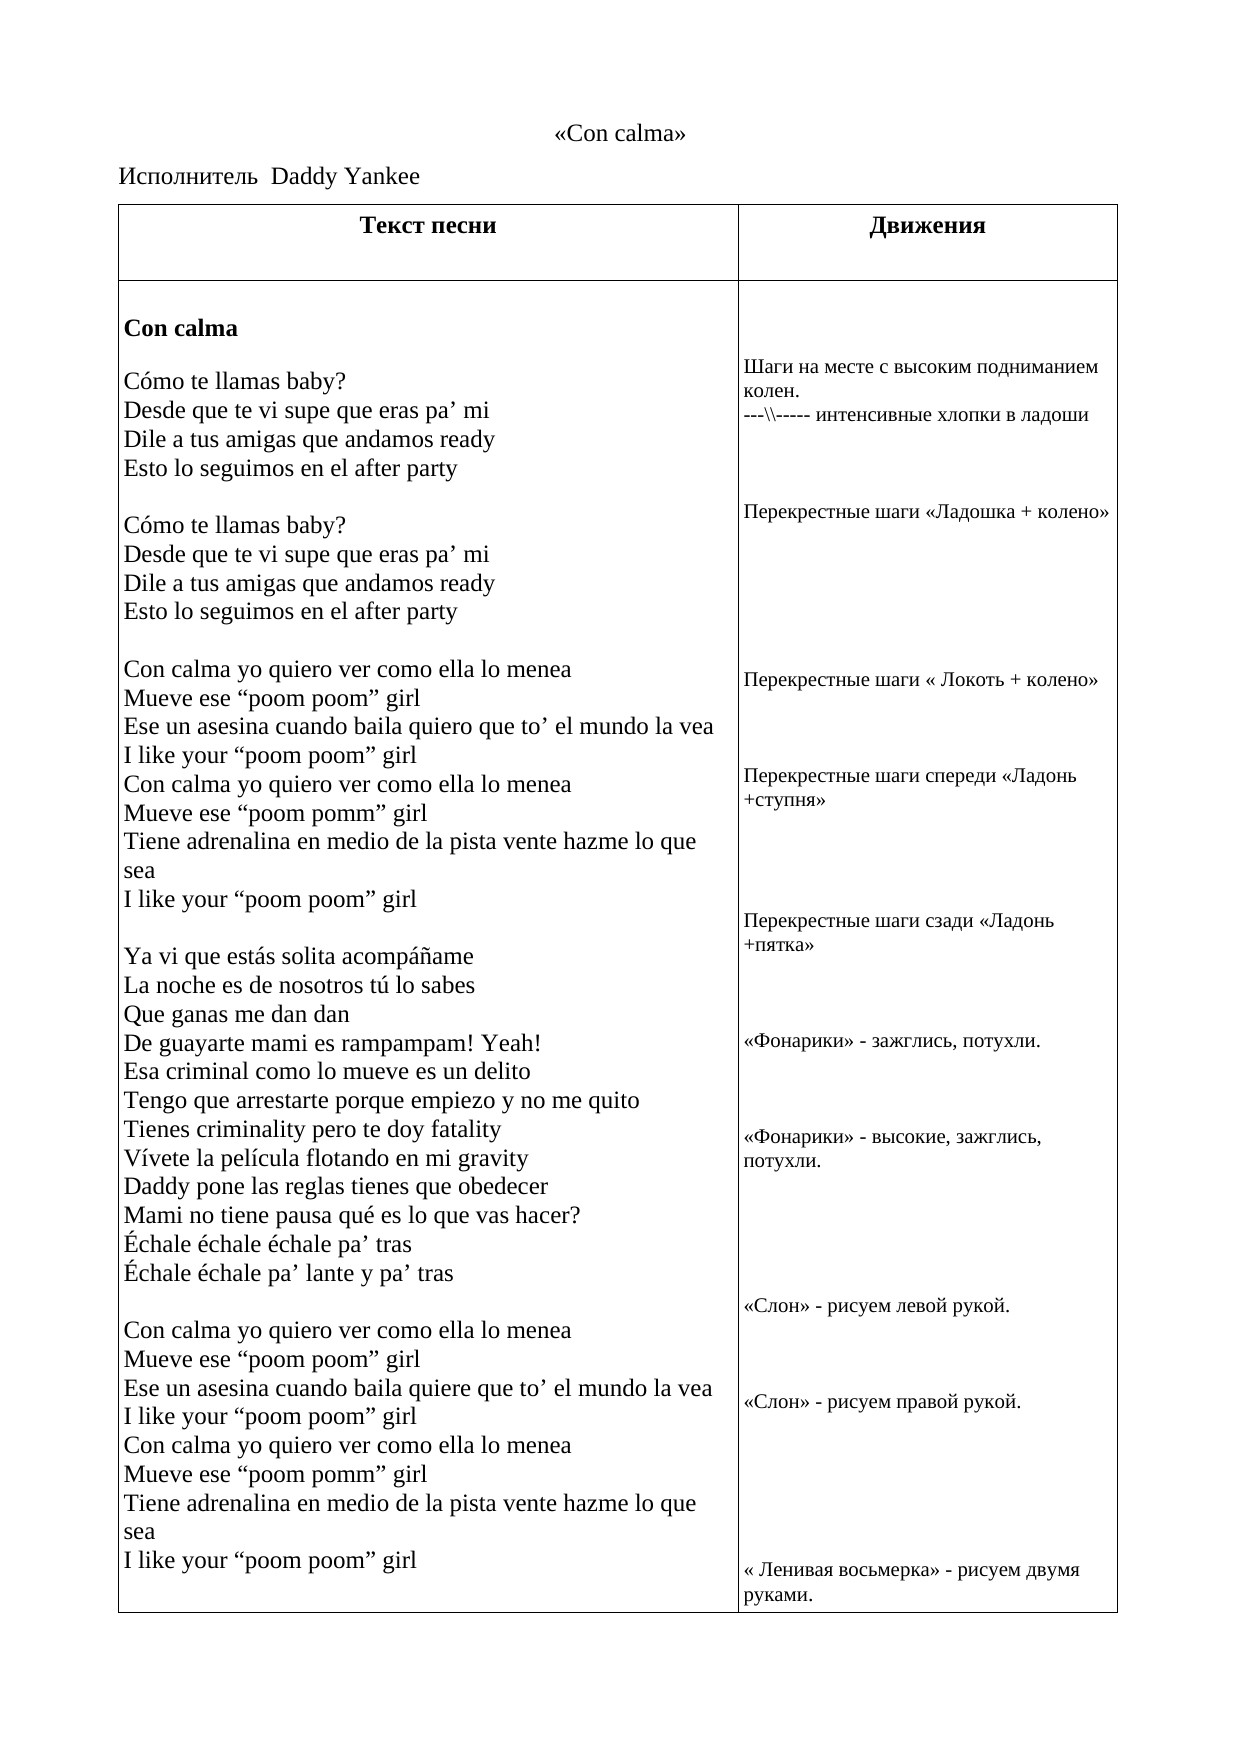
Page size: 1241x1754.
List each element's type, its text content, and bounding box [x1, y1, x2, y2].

text Исполнитель Daddy Yankee [118, 161, 1122, 190]
table_header Движения [739, 205, 1117, 280]
table_header Текст песни [119, 205, 738, 280]
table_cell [739, 281, 1117, 1612]
text «Con calma» [118, 118, 1122, 147]
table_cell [119, 281, 738, 1612]
